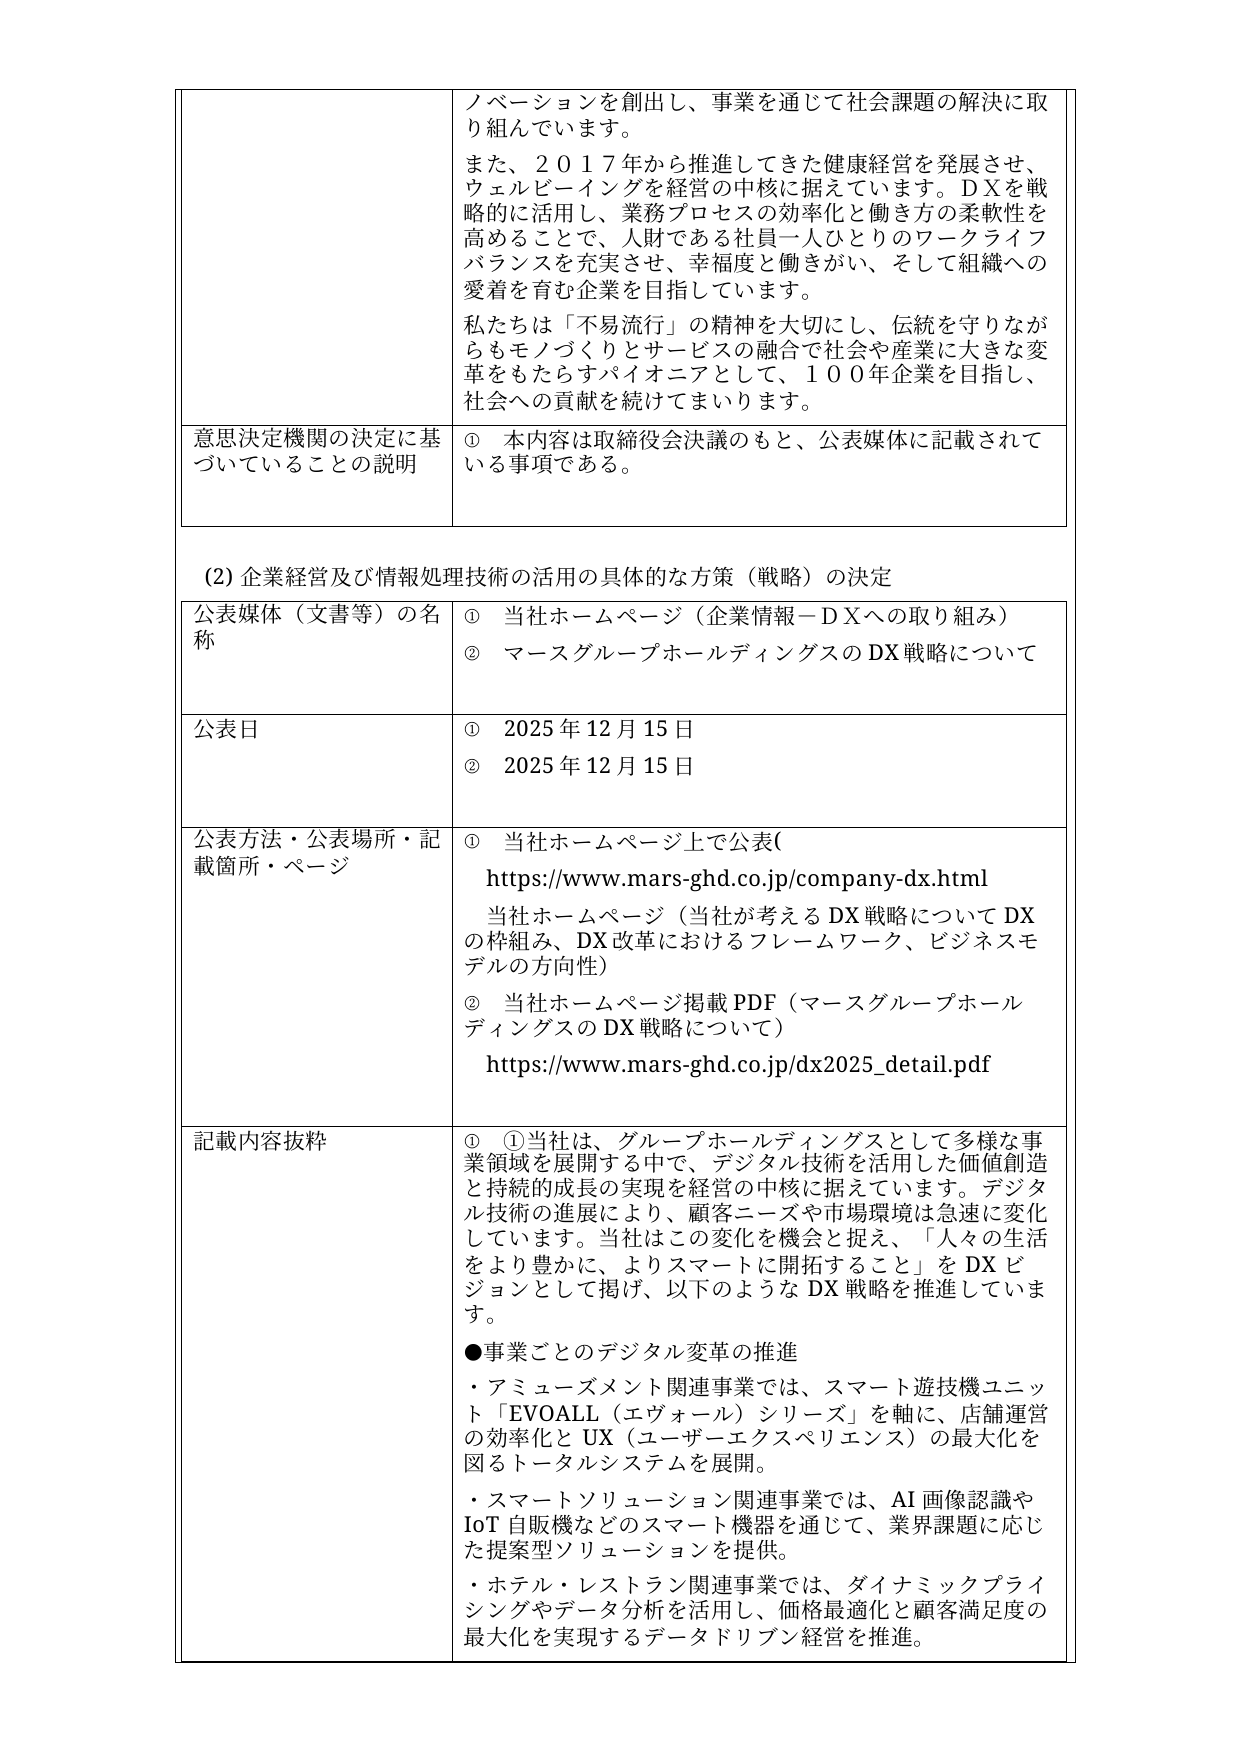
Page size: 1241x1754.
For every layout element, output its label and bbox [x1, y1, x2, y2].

table_cell [176, 90, 1075, 1662]
